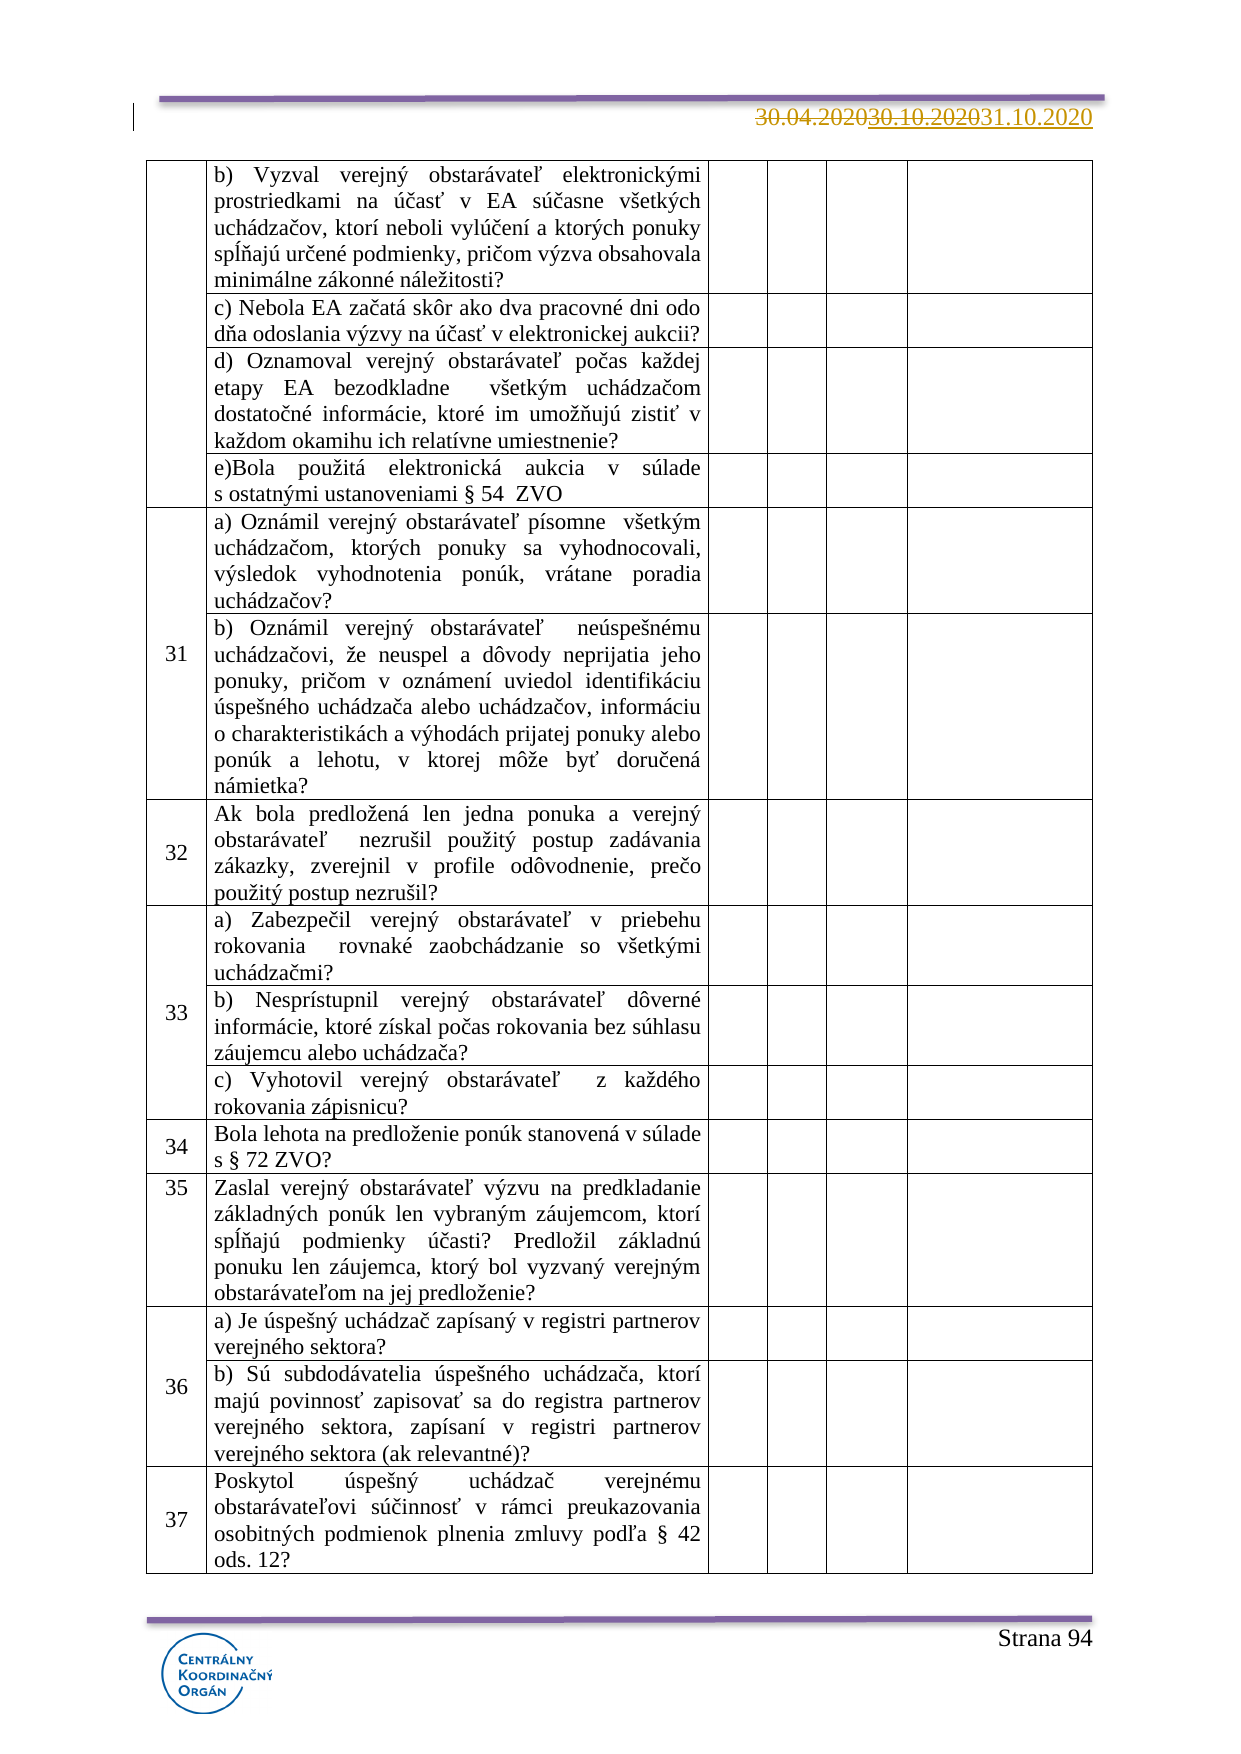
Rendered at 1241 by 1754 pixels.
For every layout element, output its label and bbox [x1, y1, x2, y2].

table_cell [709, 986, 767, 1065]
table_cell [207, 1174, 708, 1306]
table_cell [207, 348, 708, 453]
picture [159, 1631, 272, 1713]
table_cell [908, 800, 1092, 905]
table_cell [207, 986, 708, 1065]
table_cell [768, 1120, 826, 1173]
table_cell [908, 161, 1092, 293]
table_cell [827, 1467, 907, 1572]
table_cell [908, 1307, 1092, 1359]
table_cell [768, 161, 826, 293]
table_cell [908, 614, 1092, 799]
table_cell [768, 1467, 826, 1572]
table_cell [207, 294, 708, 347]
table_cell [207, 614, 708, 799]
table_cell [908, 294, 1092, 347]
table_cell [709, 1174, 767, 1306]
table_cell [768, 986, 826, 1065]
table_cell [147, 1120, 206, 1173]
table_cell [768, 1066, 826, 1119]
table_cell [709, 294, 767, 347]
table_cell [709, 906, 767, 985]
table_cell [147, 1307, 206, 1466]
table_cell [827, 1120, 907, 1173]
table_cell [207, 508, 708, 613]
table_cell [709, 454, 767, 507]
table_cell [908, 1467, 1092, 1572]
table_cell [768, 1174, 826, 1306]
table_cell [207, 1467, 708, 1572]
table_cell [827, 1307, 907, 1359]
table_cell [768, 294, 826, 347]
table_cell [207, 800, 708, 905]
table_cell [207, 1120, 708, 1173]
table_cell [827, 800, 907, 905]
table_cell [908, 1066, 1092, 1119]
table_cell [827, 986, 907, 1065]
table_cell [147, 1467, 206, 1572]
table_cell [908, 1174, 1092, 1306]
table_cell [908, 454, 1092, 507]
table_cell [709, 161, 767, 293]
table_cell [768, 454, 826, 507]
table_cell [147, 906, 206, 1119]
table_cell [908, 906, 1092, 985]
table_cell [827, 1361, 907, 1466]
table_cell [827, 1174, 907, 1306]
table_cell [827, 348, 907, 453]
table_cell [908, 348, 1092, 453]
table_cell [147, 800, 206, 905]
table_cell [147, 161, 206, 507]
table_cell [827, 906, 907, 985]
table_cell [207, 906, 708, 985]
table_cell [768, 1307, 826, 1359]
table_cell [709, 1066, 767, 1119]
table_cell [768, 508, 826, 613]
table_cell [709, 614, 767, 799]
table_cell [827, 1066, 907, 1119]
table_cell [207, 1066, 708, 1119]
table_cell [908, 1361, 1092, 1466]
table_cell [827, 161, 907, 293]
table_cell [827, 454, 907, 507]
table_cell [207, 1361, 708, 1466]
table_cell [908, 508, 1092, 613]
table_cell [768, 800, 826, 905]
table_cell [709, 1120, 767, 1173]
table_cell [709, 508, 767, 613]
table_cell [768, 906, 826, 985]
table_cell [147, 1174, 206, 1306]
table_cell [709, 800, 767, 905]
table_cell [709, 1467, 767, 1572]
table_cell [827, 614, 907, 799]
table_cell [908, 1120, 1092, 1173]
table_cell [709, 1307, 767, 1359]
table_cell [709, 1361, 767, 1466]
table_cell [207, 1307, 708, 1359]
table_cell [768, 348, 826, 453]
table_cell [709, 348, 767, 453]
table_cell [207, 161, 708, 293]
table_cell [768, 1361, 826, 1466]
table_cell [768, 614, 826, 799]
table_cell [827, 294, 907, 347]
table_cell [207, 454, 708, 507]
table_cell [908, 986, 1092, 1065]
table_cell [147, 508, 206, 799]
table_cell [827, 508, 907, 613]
